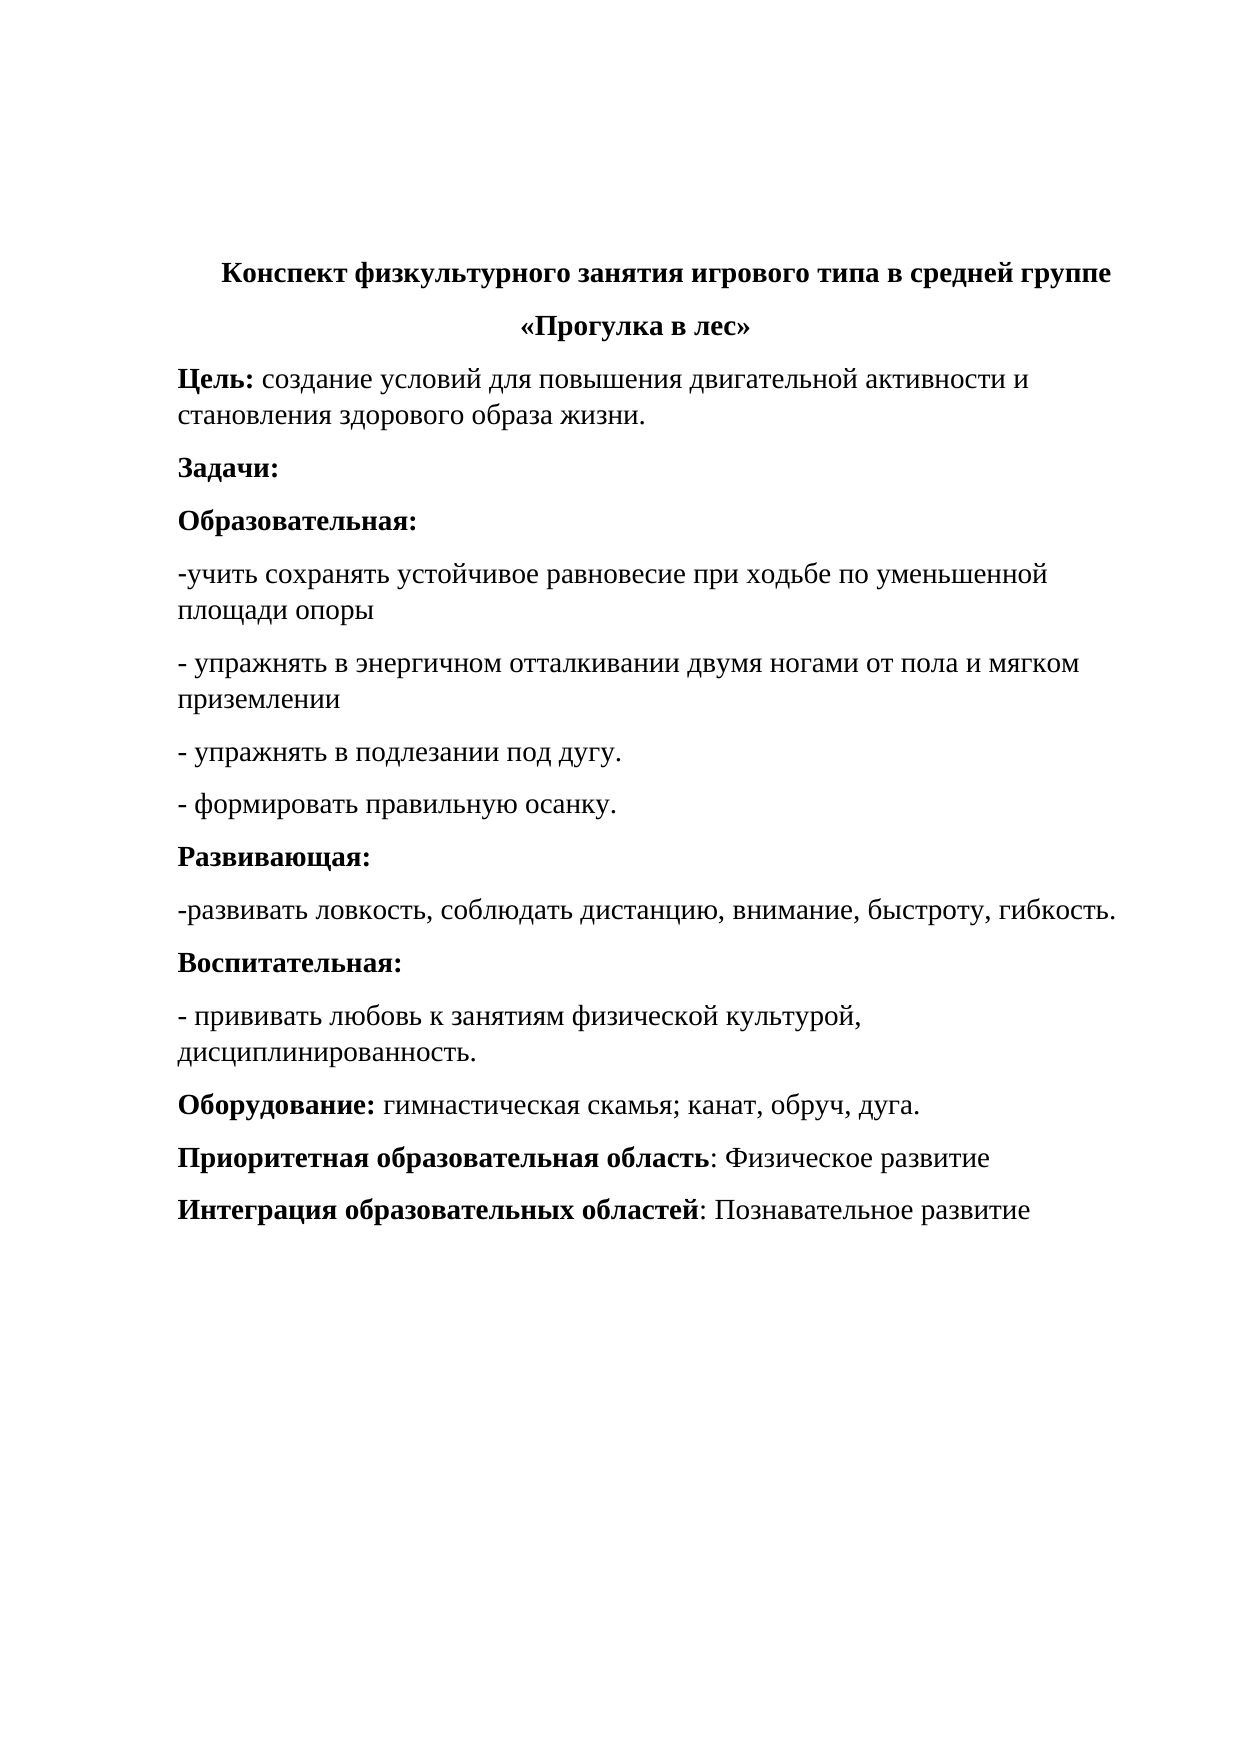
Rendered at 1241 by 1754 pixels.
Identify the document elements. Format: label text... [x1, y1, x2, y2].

text - упражнять в подлезании под дугу. [177, 734, 1152, 767]
text Оборудование: гимнастическая скамья; канат, обруч, дуга. [177, 1087, 1152, 1120]
text -развивать ловкость, соблюдать дистанцию, внимание, быстроту, гибкость. [177, 892, 1152, 926]
text Задачи: [177, 450, 1152, 484]
text Развивающая: [177, 839, 1152, 873]
text Интеграция образовательных областей: Познавательное развитие [177, 1192, 1152, 1226]
text - формировать правильную осанку. [177, 787, 1152, 820]
text -учить сохранять устойчивое равновесие при ходьбе по уменьшенной площади опоры [177, 556, 1152, 626]
text - упражнять в энергичном отталкивании двумя ногами от пола и мягком приземлении [177, 645, 1152, 714]
text «Прогулка в лес» [177, 308, 1152, 342]
text Цель: создание условий для повышения двигательной активности и становления здорового образа жизни. [177, 361, 1152, 431]
text Воспитательная: [177, 945, 1152, 979]
text - прививать любовь к занятиям физической культурой, дисциплинированность. [177, 998, 1152, 1068]
text Конспект физкультурного занятия игрового типа в средней группе [177, 256, 1152, 289]
text Образовательная: [177, 503, 1152, 537]
text Приоритетная образовательная область: Физическое развитие [177, 1140, 1152, 1173]
